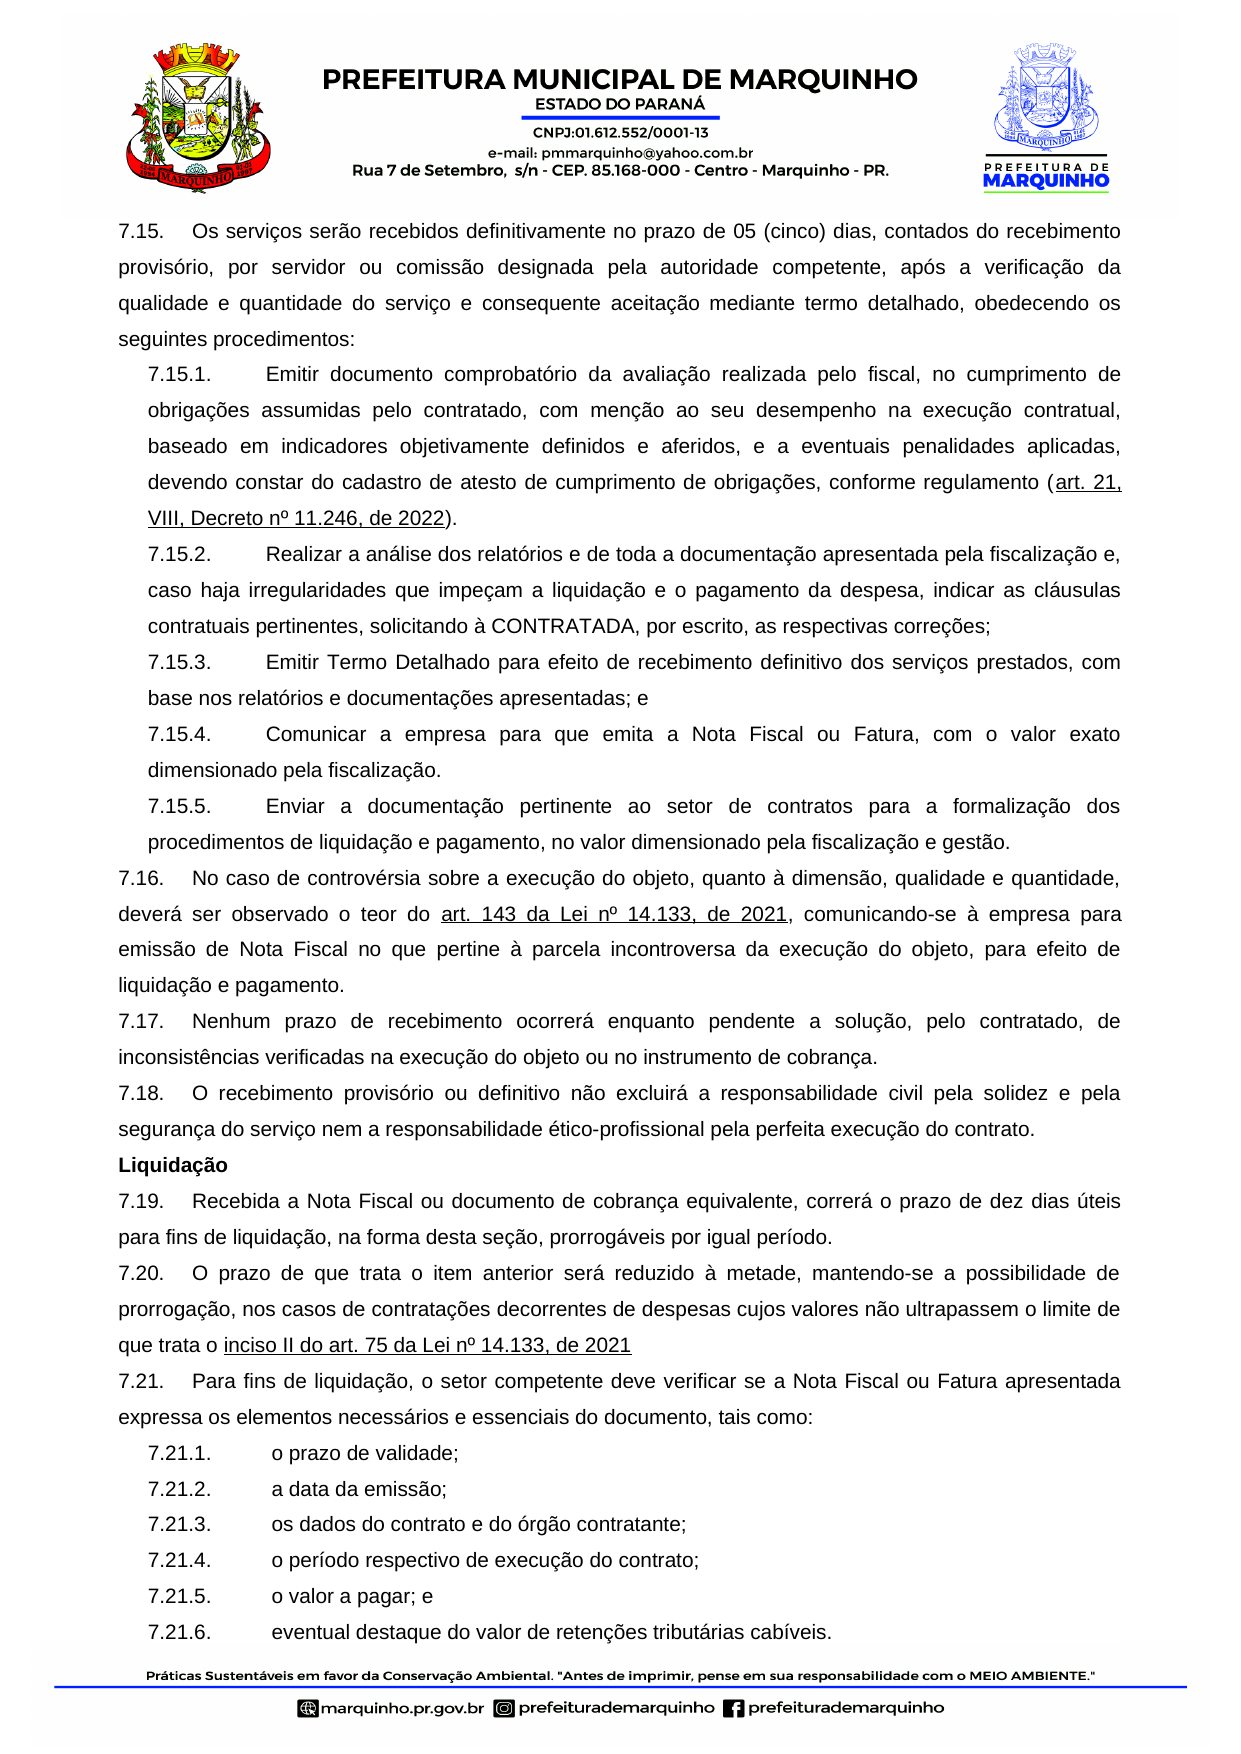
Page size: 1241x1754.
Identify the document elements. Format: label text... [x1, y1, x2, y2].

text a data da emissão; [148, 1476, 1122, 1500]
text Emitir Termo Detalhado para efeito de recebimento definitivo dos serviços prestados, com base nos relatórios e documentações apresentadas; e [148, 650, 1122, 710]
text Para fins de liquidação, o setor competente deve verificar se a Nota Fiscal ou Fatura apresentada expressa os elementos necessários e essenciais do documento, tais como: [118, 1368, 1122, 1428]
text os dados do contrato e do órgão contratante; [148, 1512, 1122, 1536]
text Liquidação [118, 1153, 1122, 1177]
text Recebida a Nota Fiscal ou documento de cobrança equivalente, correrá o prazo de dez dias úteis para fins de liquidação, na forma desta seção, prorrogáveis por igual período. [118, 1189, 1122, 1249]
text Comunicar a empresa para que emita a Nota Fiscal ou Fatura, com o valor exato dimensionado pela fiscalização. [148, 722, 1122, 782]
text eventual destaque do valor de retenções tributárias cabíveis. [148, 1620, 1122, 1644]
text Nenhum prazo de recebimento ocorrerá enquanto pendente a solução, pelo contratado, de inconsistências verificadas na execução do objeto ou no instrumento de cobrança. [118, 1009, 1122, 1069]
text Emitir documento comprobatório da avaliação realizada pelo fiscal, no cumprimento de obrigações assumidas pelo contratado, com menção ao seu desempenho na execução contratual, baseado em indicadores objetivamente definidos e aferidos, e a eventuais penalidades aplicadas, devendo constar do cadastro de atesto de cumprimento de obrigações, conforme regulamento (art. 21, VIII, Decreto nº 11.246, de 2022). [148, 362, 1122, 530]
text o período respectivo de execução do contrato; [148, 1548, 1122, 1572]
text Os serviços serão recebidos definitivamente no prazo de 05 (cinco) dias, contados do recebimento provisório, por servidor ou comissão designada pela autoridade competente, após a verificação da qualidade e quantidade do serviço e consequente aceitação mediante termo detalhado, obedecendo os seguintes procedimentos: [118, 218, 1122, 350]
picture [30, 1638, 1210, 1747]
text o prazo de validade; [148, 1440, 1122, 1464]
text Enviar a documentação pertinente ao setor de contratos para a formalização dos procedimentos de liquidação e pagamento, no valor dimensionado pela fiscalização e gestão. [148, 793, 1122, 853]
text No caso de controvérsia sobre a execução do objeto, quanto à dimensão, qualidade e quantidade, deverá ser observado o teor do art. 143 da Lei nº 14.133, de 2021, comunicando-se à empresa para emissão de Nota Fiscal no que pertine à parcela incontroversa da execução do objeto, para efeito de liquidação e pagamento. [118, 865, 1122, 997]
text o valor a pagar; e [148, 1584, 1122, 1608]
text O recebimento provisório ou definitivo não excluirá a responsabilidade civil pela solidez e pela segurança do serviço nem a responsabilidade ético-profissional pela perfeita execução do contrato. [118, 1081, 1122, 1141]
text Realizar a análise dos relatórios e de toda a documentação apresentada pela fiscalização e, caso haja irregularidades que impeçam a liquidação e o pagamento da despesa, indicar as cláusulas contratuais pertinentes, solicitando à CONTRATADA, por escrito, as respectivas correções; [148, 542, 1122, 638]
picture [60, 14, 1181, 218]
text O prazo de que trata o item anterior será reduzido à metade, mantendo-se a possibilidade de prorrogação, nos casos de contratações decorrentes de despesas cujos valores não ultrapassem o limite de que trata o inciso II do art. 75 da Lei nº 14.133, de 2021 [118, 1261, 1122, 1357]
